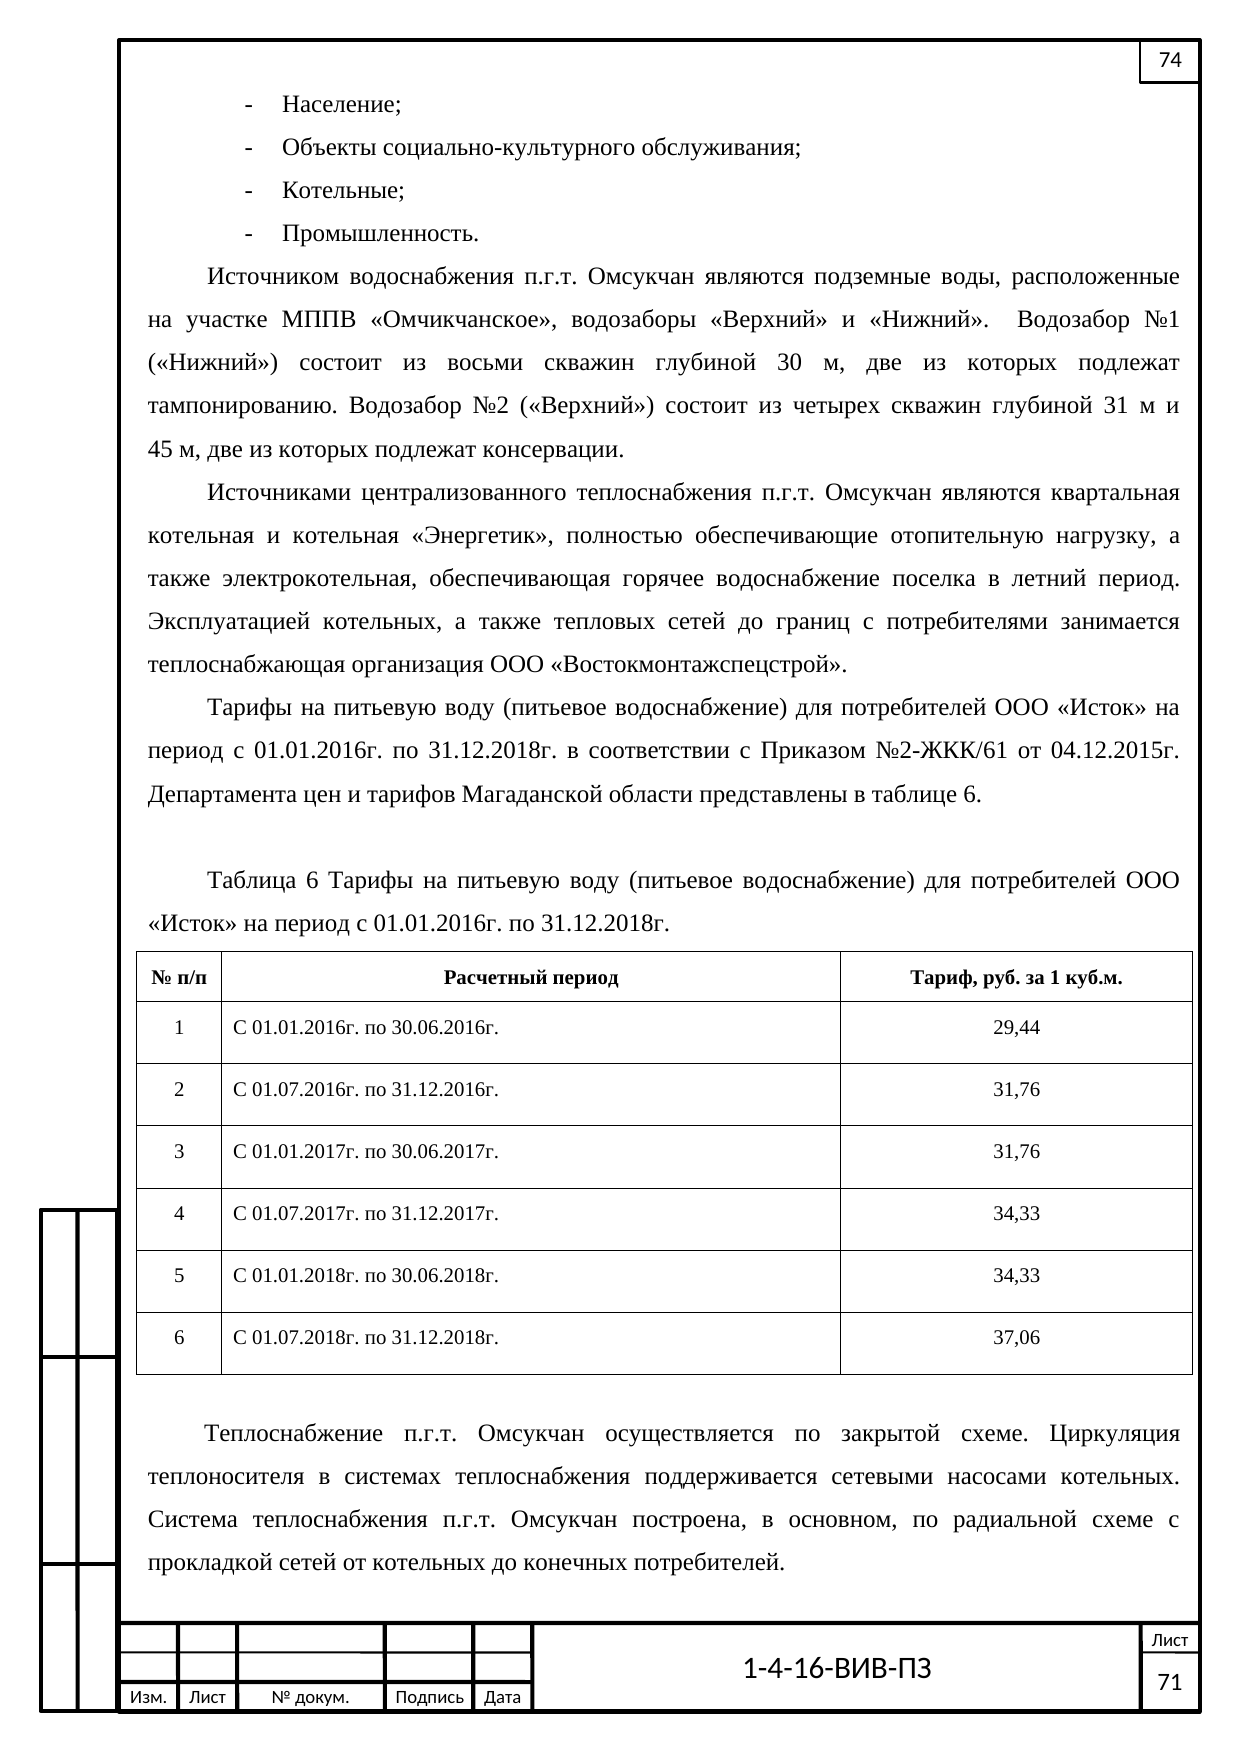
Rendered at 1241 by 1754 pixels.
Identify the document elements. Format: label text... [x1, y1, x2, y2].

table_cell С 01.01.2018г. по 30.06.2018г. [222, 1251, 840, 1312]
table_cell 1 [137, 1002, 221, 1063]
table_header № п/п [137, 952, 221, 1001]
table_cell 29,44 [841, 1002, 1192, 1063]
table_cell 6 [137, 1313, 221, 1374]
table_header Расчетный период [222, 952, 840, 1001]
table_header Тариф, руб. за 1 куб.м. [841, 952, 1192, 1001]
table_cell 31,76 [841, 1064, 1192, 1125]
table_cell 34,33 [841, 1251, 1192, 1312]
table_cell 34,33 [841, 1189, 1192, 1249]
table_cell С 01.01.2017г. по 30.06.2017г. [222, 1126, 840, 1187]
table_cell 4 [137, 1189, 221, 1249]
table_cell С 01.01.2016г. по 30.06.2016г. [222, 1002, 840, 1063]
list Промышленность. [244, 218, 1181, 247]
table_cell 5 [137, 1251, 221, 1312]
text Тарифы на питьевую воду (питьевое водоснабжение) для потребителей ООО «Исток» на период с 01.01.2016г. по 31.12.2018г. в соответствии с Приказом №2-ЖКК/61 от 04.12.2015г. Департамента цен и тарифов Магаданской области представлены в таблице 6. [148, 692, 1181, 807]
table_cell С 01.07.2018г. по 31.12.2018г. [222, 1313, 840, 1374]
table_cell 2 [137, 1064, 221, 1125]
list Население; [244, 89, 1181, 117]
text Таблица 6 Тарифы на питьевую воду (питьевое водоснабжение) для потребителей ООО «Исток» на период с 01.01.2016г. по 31.12.2018г. [148, 865, 1181, 937]
list Объекты социально-культурного обслуживания; [244, 132, 1181, 161]
list Котельные; [244, 175, 1181, 204]
table_cell 3 [137, 1126, 221, 1187]
table_cell С 01.07.2016г. по 31.12.2016г. [222, 1064, 840, 1125]
text Источником водоснабжения п.г.т. Омсукчан являются подземные воды, расположенные на участке МППВ «Омчикчанское», водозаборы «Верхний» и «Нижний». Водозабор №1 («Нижний») состоит из восьми скважин глубиной 30 м, две из которых подлежат тампонированию. Водозабор №2 («Верхний») состоит из четырех скважин глубиной 31 м и 45 м, две из которых подлежат консервации. [148, 261, 1181, 462]
table_cell С 01.07.2017г. по 31.12.2017г. [222, 1189, 840, 1249]
text Источниками централизованного теплоснабжения п.г.т. Омсукчан являются квартальная котельная и котельная «Энергетик», полностью обеспечивающие отопительную нагрузку, а также электрокотельная, обеспечивающая горячее водоснабжение поселка в летний период. Эксплуатацией котельных, а также тепловых сетей до границ с потребителями занимается теплоснабжающая организация ООО «Востокмонтажспецстрой». [148, 477, 1181, 678]
table_cell 31,76 [841, 1126, 1192, 1187]
text Теплоснабжение п.г.т. Омсукчан осуществляется по закрытой схеме. Циркуляция теплоносителя в системах теплоснабжения поддерживается сетевыми насосами котельных. Система теплоснабжения п.г.т. Омсукчан построена, в основном, по радиальной схеме с прокладкой сетей от котельных до конечных потребителей. [148, 1418, 1181, 1576]
table_cell 37,06 [841, 1313, 1192, 1374]
